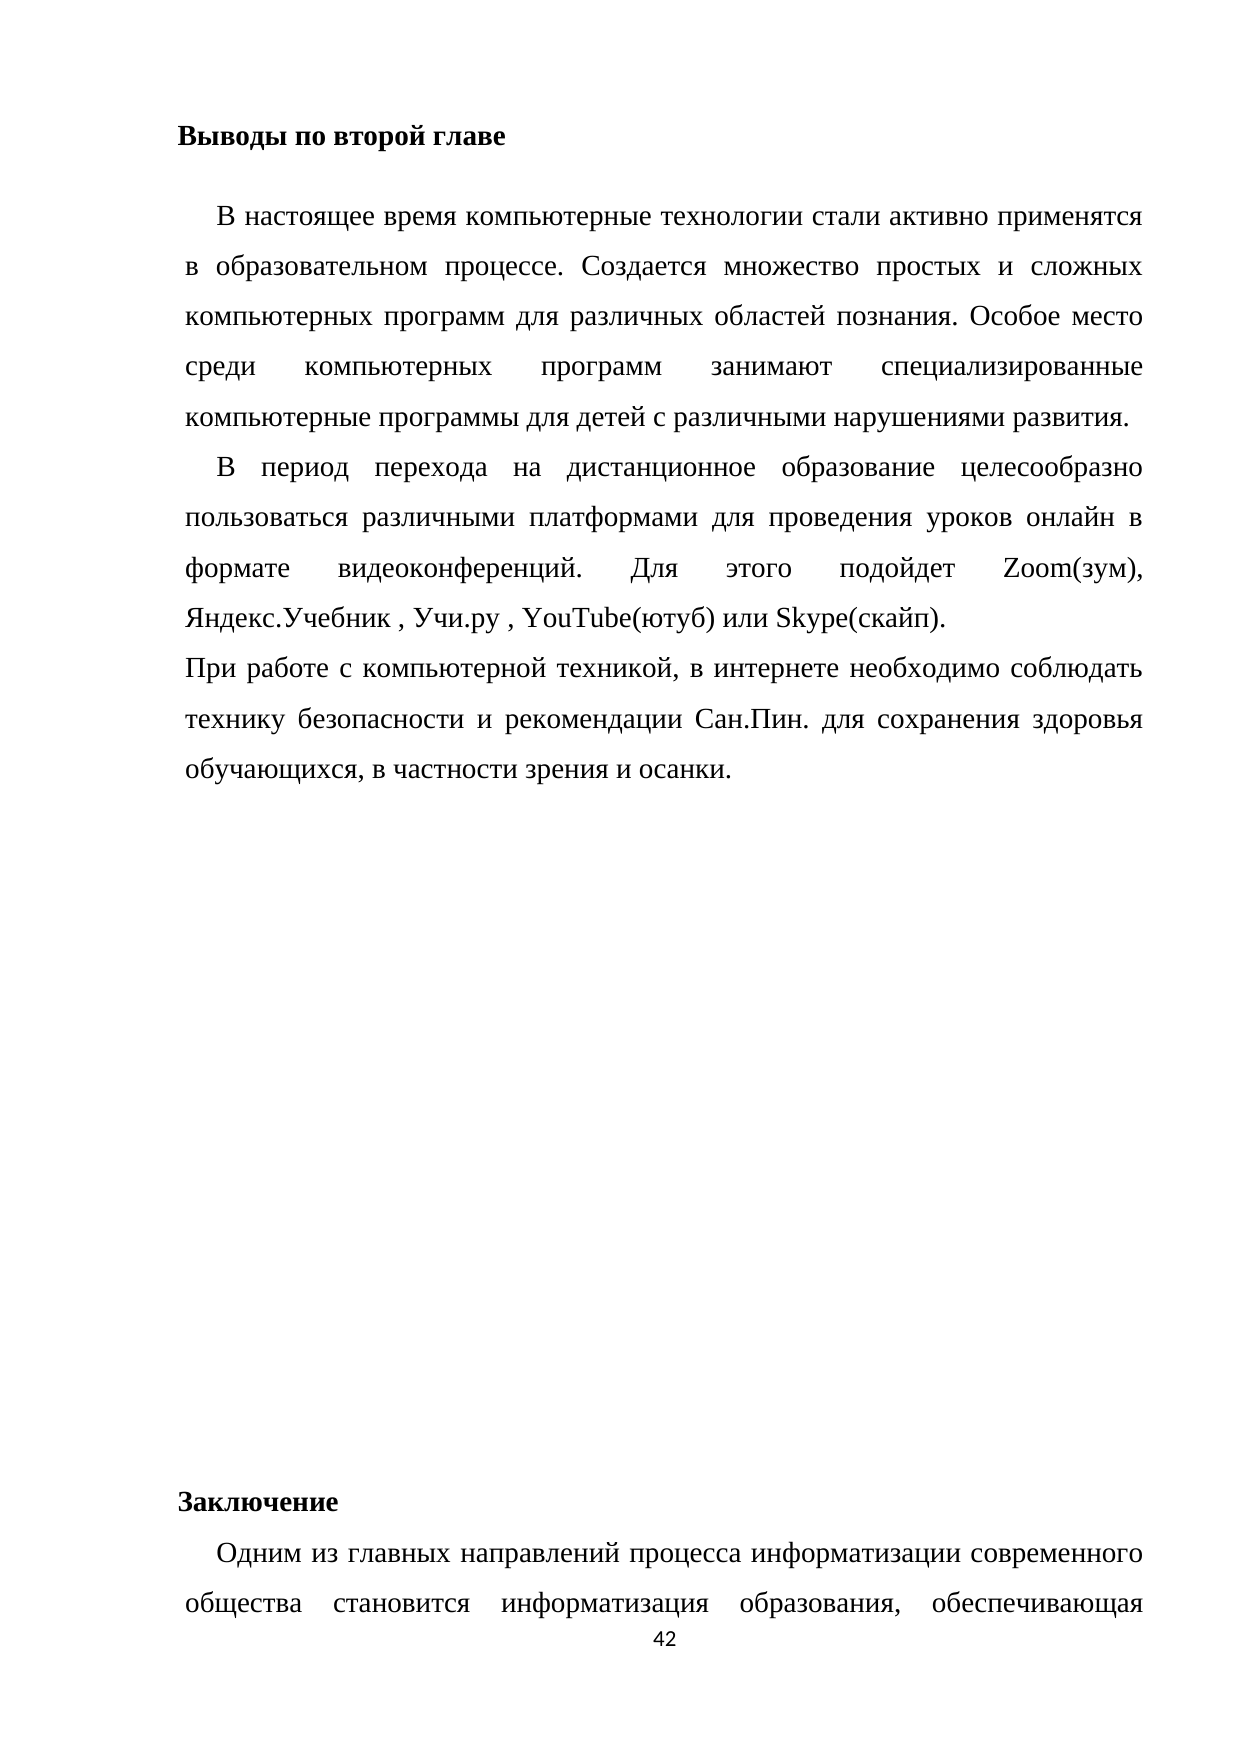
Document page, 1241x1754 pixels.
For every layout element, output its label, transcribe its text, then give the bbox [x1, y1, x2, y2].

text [185, 1535, 1144, 1619]
text Заключение [177, 1484, 1144, 1518]
text При работе с компьютерной техникой, в интернете необходимо соблюдать технику безопасности и рекомендации Сан.Пин. для сохранения здоровья обучающихся, в частности зрения и осанки. [185, 650, 1144, 784]
text В настоящее время компьютерные технологии стали активно применятся в образовательном процессе. Создается множество простых и сложных компьютерных программ для различных областей познания. Особое место среди компьютерных программ занимают специализированные компьютерные программы для детей с различными нарушениями развития. [185, 198, 1144, 432]
text В период перехода на дистанционное образование целесообразно пользоваться различными платформами для проведения уроков онлайн в формате видеоконференций. Для этого подойдет Zoom(зум), Яндекс.Учебник , Учи.ру , YouTube(ютуб) или Skype(скайп). [185, 449, 1144, 634]
text Выводы по второй главе [177, 118, 1144, 152]
